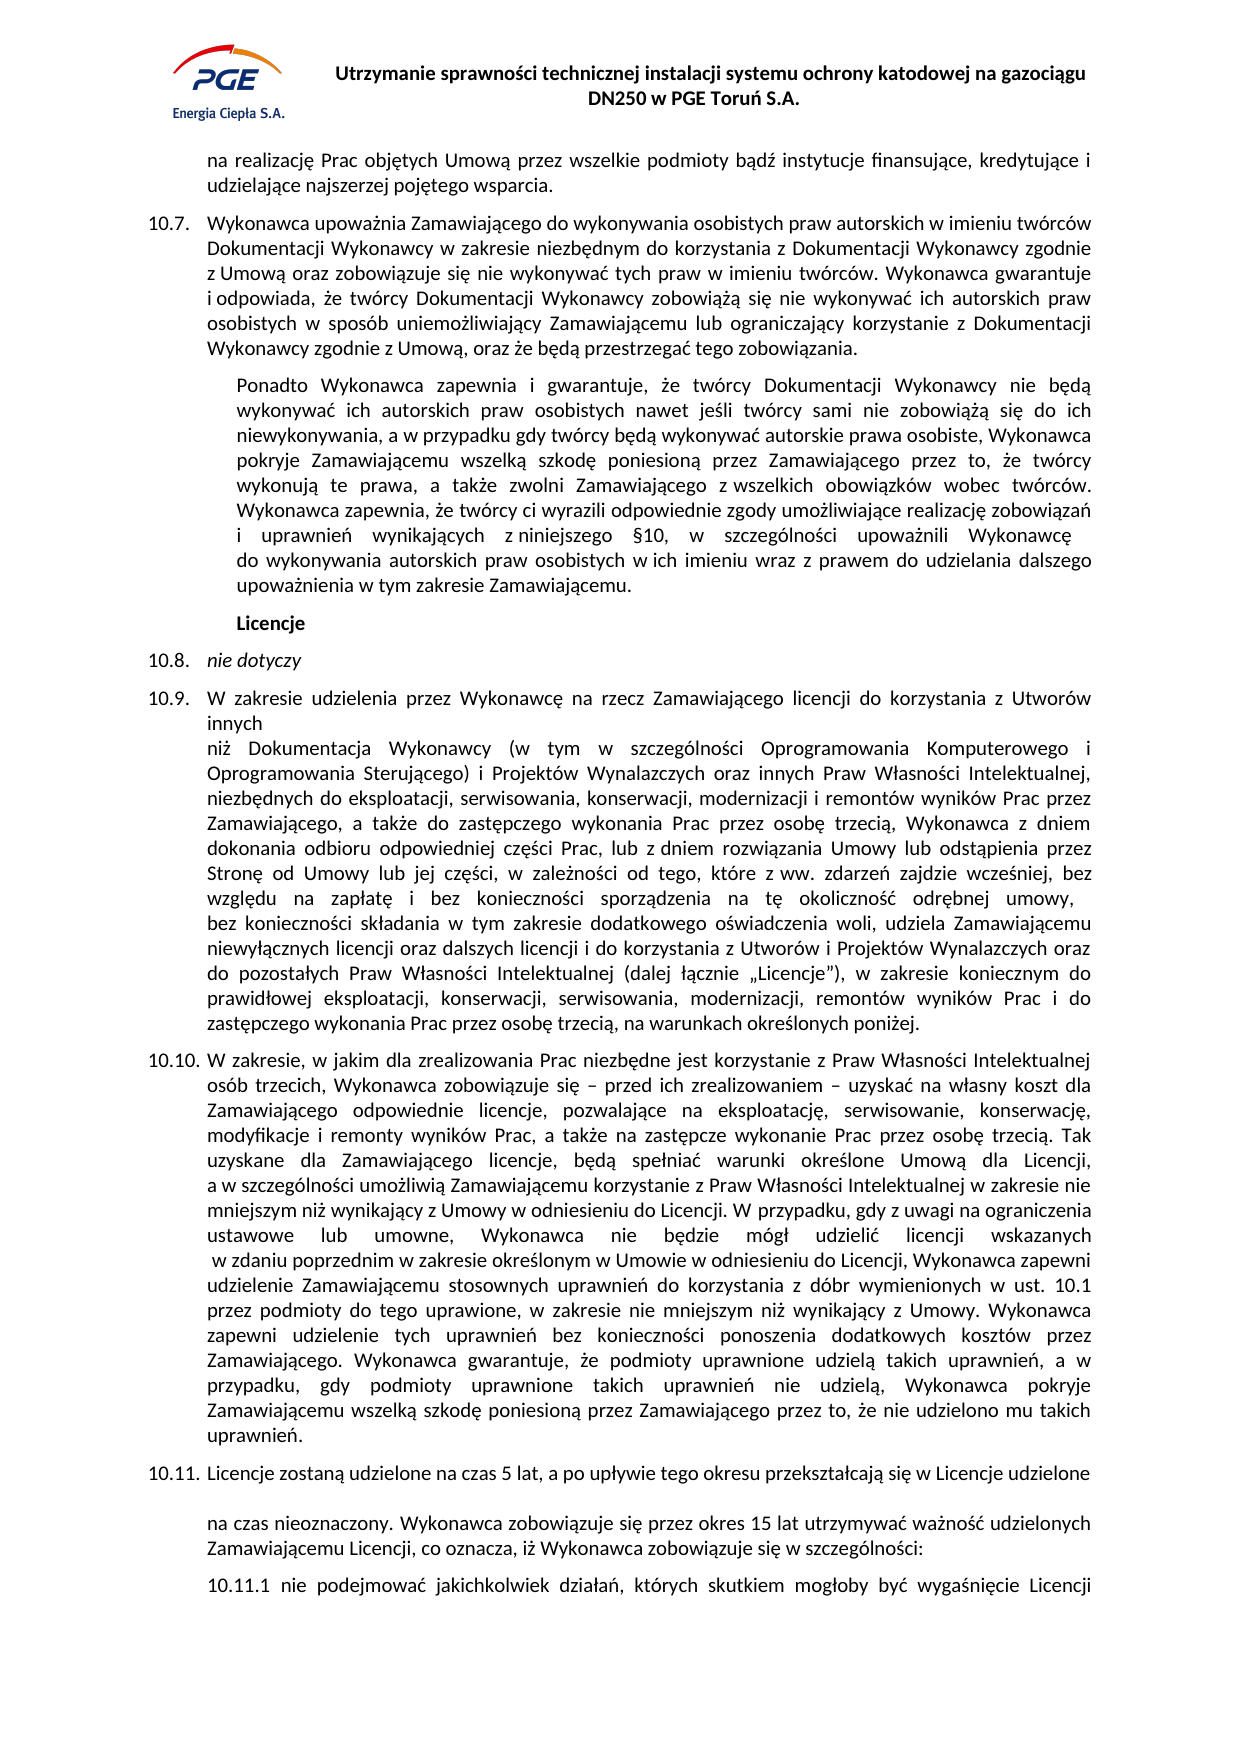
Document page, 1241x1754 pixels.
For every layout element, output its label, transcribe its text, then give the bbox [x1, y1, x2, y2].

picture [147, 24, 308, 147]
subtitle W zakresie, w jakim dla zrealizowania Prac niezbędne jest korzystanie z Praw Własności Intelektualnej osób trzecich, Wykonawca zobowiązuje się – przed ich zrealizowaniem – uzyskać na własny koszt dla Zamawiającego odpowiednie licencje, pozwalające na eksploatację, serwisowanie, konserwację, modyfikacje i remonty wyników Prac, a także na zastępcze wykonanie Prac przez osobę trzecią. Tak uzyskane dla Zamawiającego licencje, będą spełniać warunki określone Umową dla Licencji, a w szczególności umożliwią Zamawiającemu korzystanie z Praw Własności Intelektualnej w zakresie nie mniejszym niż wynikający z Umowy w odniesieniu do Licencji. W przypadku, gdy z uwagi na ograniczenia ustawowe lub umowne, Wykonawca nie będzie mógł udzielić licencji wskazanych w zdaniu poprzednim w zakresie określonym w Umowie w odniesieniu do Licencji, Wykonawca zapewni udzielenie Zamawiającemu stosownych uprawnień do korzystania z dóbr wymienionych w ust. 10.1 przez podmioty do tego uprawione, w zakresie nie mniejszym niż wynikający z Umowy. Wykonawca zapewni udzielenie tych uprawnień bez konieczności ponoszenia dodatkowych kosztów przez Zamawiającego. Wykonawca gwarantuje, że podmioty uprawnione udzielą takich uprawnień, a w przypadku, gdy podmioty uprawnione takich uprawnień nie udzielą, Wykonawca pokryje Zamawiającemu wszelką szkodę poniesioną przez Zamawiającego przez to, że nie udzielono mu takich uprawnień. [148, 1048, 1092, 1448]
subtitle Ponadto Wykonawca zapewnia i gwarantuje, że twórcy Dokumentacji Wykonawcy nie będą wykonywać ich autorskich praw osobistych nawet jeśli twórcy sami nie zobowiążą się do ich niewykonywania, a w przypadku gdy twórcy będą wykonywać autorskie prawa osobiste, Wykonawca pokryje Zamawiającemu wszelką szkodę poniesioną przez Zamawiającego przez to, że twórcy wykonują te prawa, a także zwolni Zamawiającego z wszelkich obowiązków wobec twórców. Wykonawca zapewnia, że twórcy ci wyrazili odpowiednie zgody umożliwiające realizację zobowiązań i uprawnień wynikających z niniejszego §10, w szczególności upoważnili Wykonawcę do wykonywania autorskich praw osobistych w ich imieniu wraz z prawem do udzielania dalszego upoważnienia w tym zakresie Zamawiającemu. [236, 373, 1092, 598]
subtitle W zakresie udzielenia przez Wykonawcę na rzecz Zamawiającego licencji do korzystania z Utworów innych niż Dokumentacja Wykonawcy (w tym w szczególności Oprogramowania Komputerowego i Oprogramowania Sterującego) i Projektów Wynalazczych oraz innych Praw Własności Intelektualnej, niezbędnych do eksploatacji, serwisowania, konserwacji, modernizacji i remontów wyników Prac przez Zamawiającego, a także do zastępczego wykonania Prac przez osobę trzecią, Wykonawca z dniem dokonania odbioru odpowiedniej części Prac, lub z dniem rozwiązania Umowy lub odstąpienia przez Stronę od Umowy lub jej części, w zależności od tego, które z ww. zdarzeń zajdzie wcześniej, bez względu na zapłatę i bez konieczności sporządzenia na tę okoliczność odrębnej umowy, bez konieczności składania w tym zakresie dodatkowego oświadczenia woli, udziela Zamawiającemu niewyłącznych licencji oraz dalszych licencji i do korzystania z Utworów i Projektów Wynalazczych oraz do pozostałych Praw Własności Intelektualnej (dalej łącznie „Licencje”), w zakresie koniecznym do prawidłowej eksploatacji, konserwacji, serwisowania, modernizacji, remontów wyników Prac i do zastępczego wykonania Prac przez osobę trzecią, na warunkach określonych poniżej. [148, 685, 1092, 1035]
subtitle Licencje [236, 610, 1092, 635]
subtitle Licencje zostaną udzielone na czas 5 lat, a po upływie tego okresu przekształcają się w Licencje udzielone na czas nieoznaczony. Wykonawca zobowiązuje się przez okres 15 lat utrzymywać ważność udzielonych Zamawiającemu Licencji, co oznacza, iż Wykonawca zobowiązuje się w szczególności: [148, 1460, 1092, 1560]
subtitle nie dotyczy [148, 648, 1092, 673]
subtitle Wykonawca upoważnia Zamawiającego do wykonywania osobistych praw autorskich w imieniu twórców Dokumentacji Wykonawcy w zakresie niezbędnym do korzystania z Dokumentacji Wykonawcy zgodnie z Umową oraz zobowiązuje się nie wykonywać tych praw w imieniu twórców. Wykonawca gwarantuje i odpowiada, że twórcy Dokumentacji Wykonawcy zobowiążą się nie wykonywać ich autorskich praw osobistych w sposób uniemożliwiający Zamawiającemu lub ograniczający korzystanie z Dokumentacji Wykonawcy zgodnie z Umową, oraz że będą przestrzegać tego zobowiązania. [148, 210, 1092, 360]
